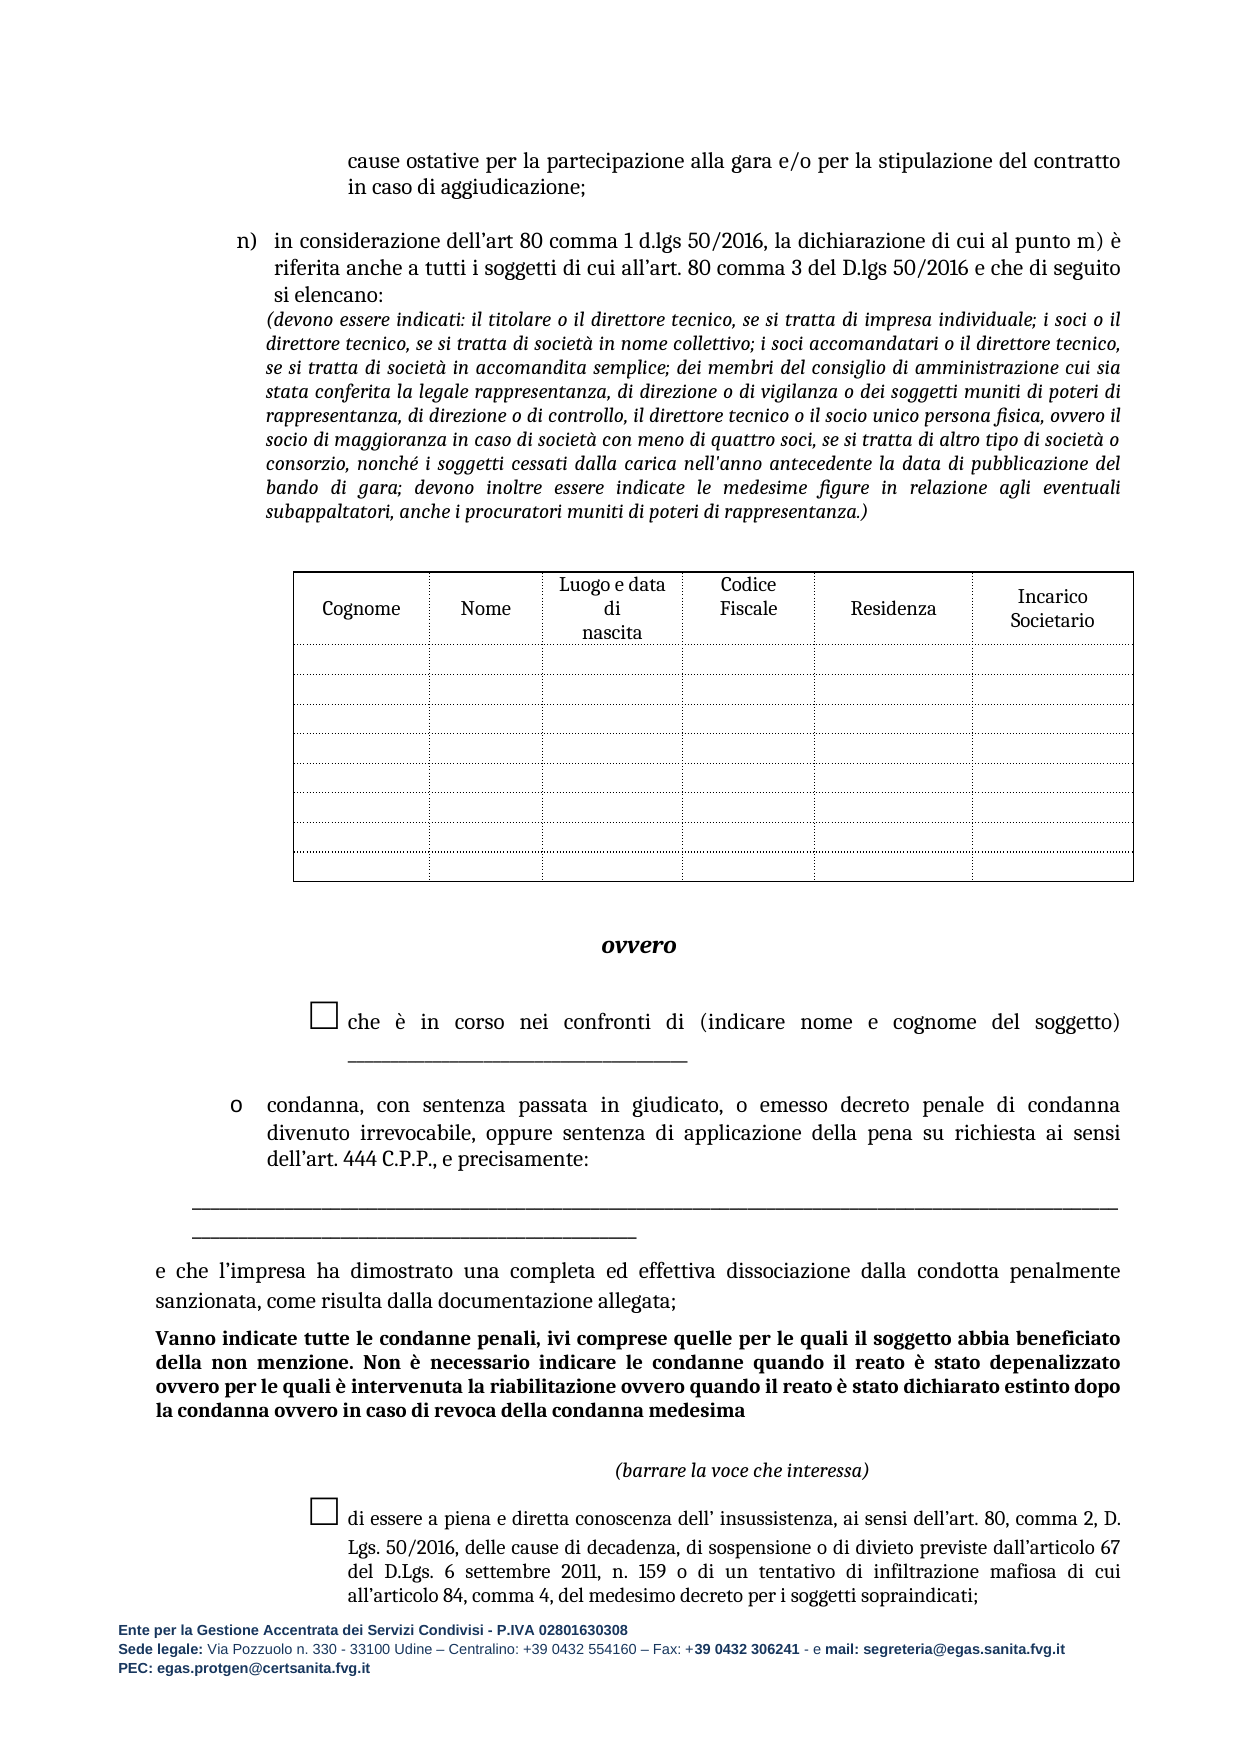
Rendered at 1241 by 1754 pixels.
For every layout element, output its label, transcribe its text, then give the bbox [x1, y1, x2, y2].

table_cell [542, 733, 682, 763]
table_cell [542, 822, 682, 851]
table_header Nome [429, 573, 542, 644]
table_cell [972, 733, 1133, 763]
text Vanno indicate tutte le condanne penali, ivi comprese quelle per le quali il soggetto abbia beneficiato della non menzione. Non è necessario indicare le condanne quando il reato è stato depenalizzato ovvero per le quali è intervenuta la riabilitazione ovvero quando il reato è stato dichiarato estinto dopo la condanna ovvero in caso di revoca della condanna medesima [155, 1326, 1122, 1422]
table_cell [815, 674, 972, 703]
table_cell [294, 704, 429, 733]
text (devono essere indicati: il titolare o il direttore tecnico, se si tratta di impresa individuale; i soci o il direttore tecnico, se si tratta di società in nome collettivo; i soci accomandatari o il direttore tecnico, se si tratta di società in accomandita semplice; dei membri del consiglio di amministrazione cui sia stata conferita la legale rappresentanza, di direzione o di vigilanza o dei soggetti muniti di poteri di rappresentanza, di direzione o di controllo, il direttore tecnico o il socio unico persona fisica, ovvero il socio di maggioranza in caso di società con meno di quattro soci, se si tratta di altro tipo di società o consorzio, nonché i soggetti cessati dalla carica nell'anno antecedente la data di pubblicazione del bando di gara; devono inoltre essere indicate le medesime figure in relazione agli eventuali subappaltatori, anche i procuratori muniti di poteri di rappresentanza.) [266, 308, 1122, 523]
list ____________________________________________________________________________________________________________________________________________________ [192, 1185, 1122, 1243]
table_cell [429, 763, 542, 792]
table_cell [294, 644, 429, 674]
table_cell [429, 674, 542, 703]
table_header Residenza [815, 573, 972, 644]
table_cell [972, 792, 1133, 822]
table_cell [972, 644, 1133, 674]
table_cell [429, 733, 542, 763]
list condanna, con sentenza passata in giudicato, o emesso decreto penale di condanna divenuto irrevocabile, oppure sentenza di applicazione della pena su richiesta ai sensi dell’art. 444 C.P.P., e precisamente: [229, 1092, 1122, 1172]
table_cell [815, 733, 972, 763]
table_cell [815, 792, 972, 822]
table_cell [294, 851, 429, 881]
table_cell [294, 733, 429, 763]
table_header Incarico Societario [972, 573, 1133, 644]
table_cell [429, 851, 542, 881]
table_cell [429, 644, 542, 674]
table_cell [542, 792, 682, 822]
table_cell [682, 644, 815, 674]
table_cell [972, 822, 1133, 851]
table_cell [429, 822, 542, 851]
table_cell [542, 674, 682, 703]
table_cell [972, 851, 1133, 881]
table_cell [972, 704, 1133, 733]
table_cell [682, 851, 815, 881]
table_cell [294, 822, 429, 851]
table_cell [294, 763, 429, 792]
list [310, 148, 1122, 200]
list in considerazione dell’art 80 comma 1 d.lgs 50/2016, la dichiarazione di cui al punto m) è riferita anche a tutti i soggetti di cui all’art. 80 comma 3 del D.lgs 50/2016 e che di seguito si elencano: [236, 227, 1122, 308]
table_cell [294, 792, 429, 822]
list di essere a piena e diretta conoscenza dell’ insussistenza, ai sensi dell’art. 80, comma 2, D. Lgs. 50/2016, delle cause di decadenza, di sospensione o di divieto previste dall’articolo 67 del D.Lgs. 6 settembre 2011, n. 159 o di un tentativo di infiltrazione mafiosa di cui all’articolo 84, comma 4, del medesimo decreto per i soggetti sopraindicati; [310, 1483, 1122, 1607]
table_cell [429, 792, 542, 822]
table_cell [682, 674, 815, 703]
table_cell [542, 704, 682, 733]
table_cell [815, 822, 972, 851]
table_cell [682, 733, 815, 763]
table_cell [815, 704, 972, 733]
table_cell [682, 704, 815, 733]
table_cell [682, 763, 815, 792]
text (barrare la voce che interessa) [362, 1459, 1122, 1483]
list ovvero [118, 931, 1122, 960]
table_header Cognome [294, 573, 429, 644]
table_cell [815, 644, 972, 674]
table_cell [682, 822, 815, 851]
list e che l’impresa ha dimostrato una completa ed effettiva dissociazione dalla condotta penalmente sanzionata, come risulta dalla documentazione allegata; [155, 1256, 1122, 1314]
table_header Luogo e data di nascita [542, 573, 682, 644]
table_cell [815, 763, 972, 792]
table_cell [429, 704, 542, 733]
list che è in corso nei confronti di (indicare nome e cognome del soggetto) ________________________________________ [310, 987, 1122, 1066]
table_cell [815, 851, 972, 881]
table_cell [972, 763, 1133, 792]
table_cell [972, 674, 1133, 703]
table_cell [542, 644, 682, 674]
table_header Codice Fiscale [682, 573, 815, 644]
table_cell [542, 851, 682, 881]
table_cell [542, 763, 682, 792]
table_cell [294, 674, 429, 703]
table_cell [682, 792, 815, 822]
